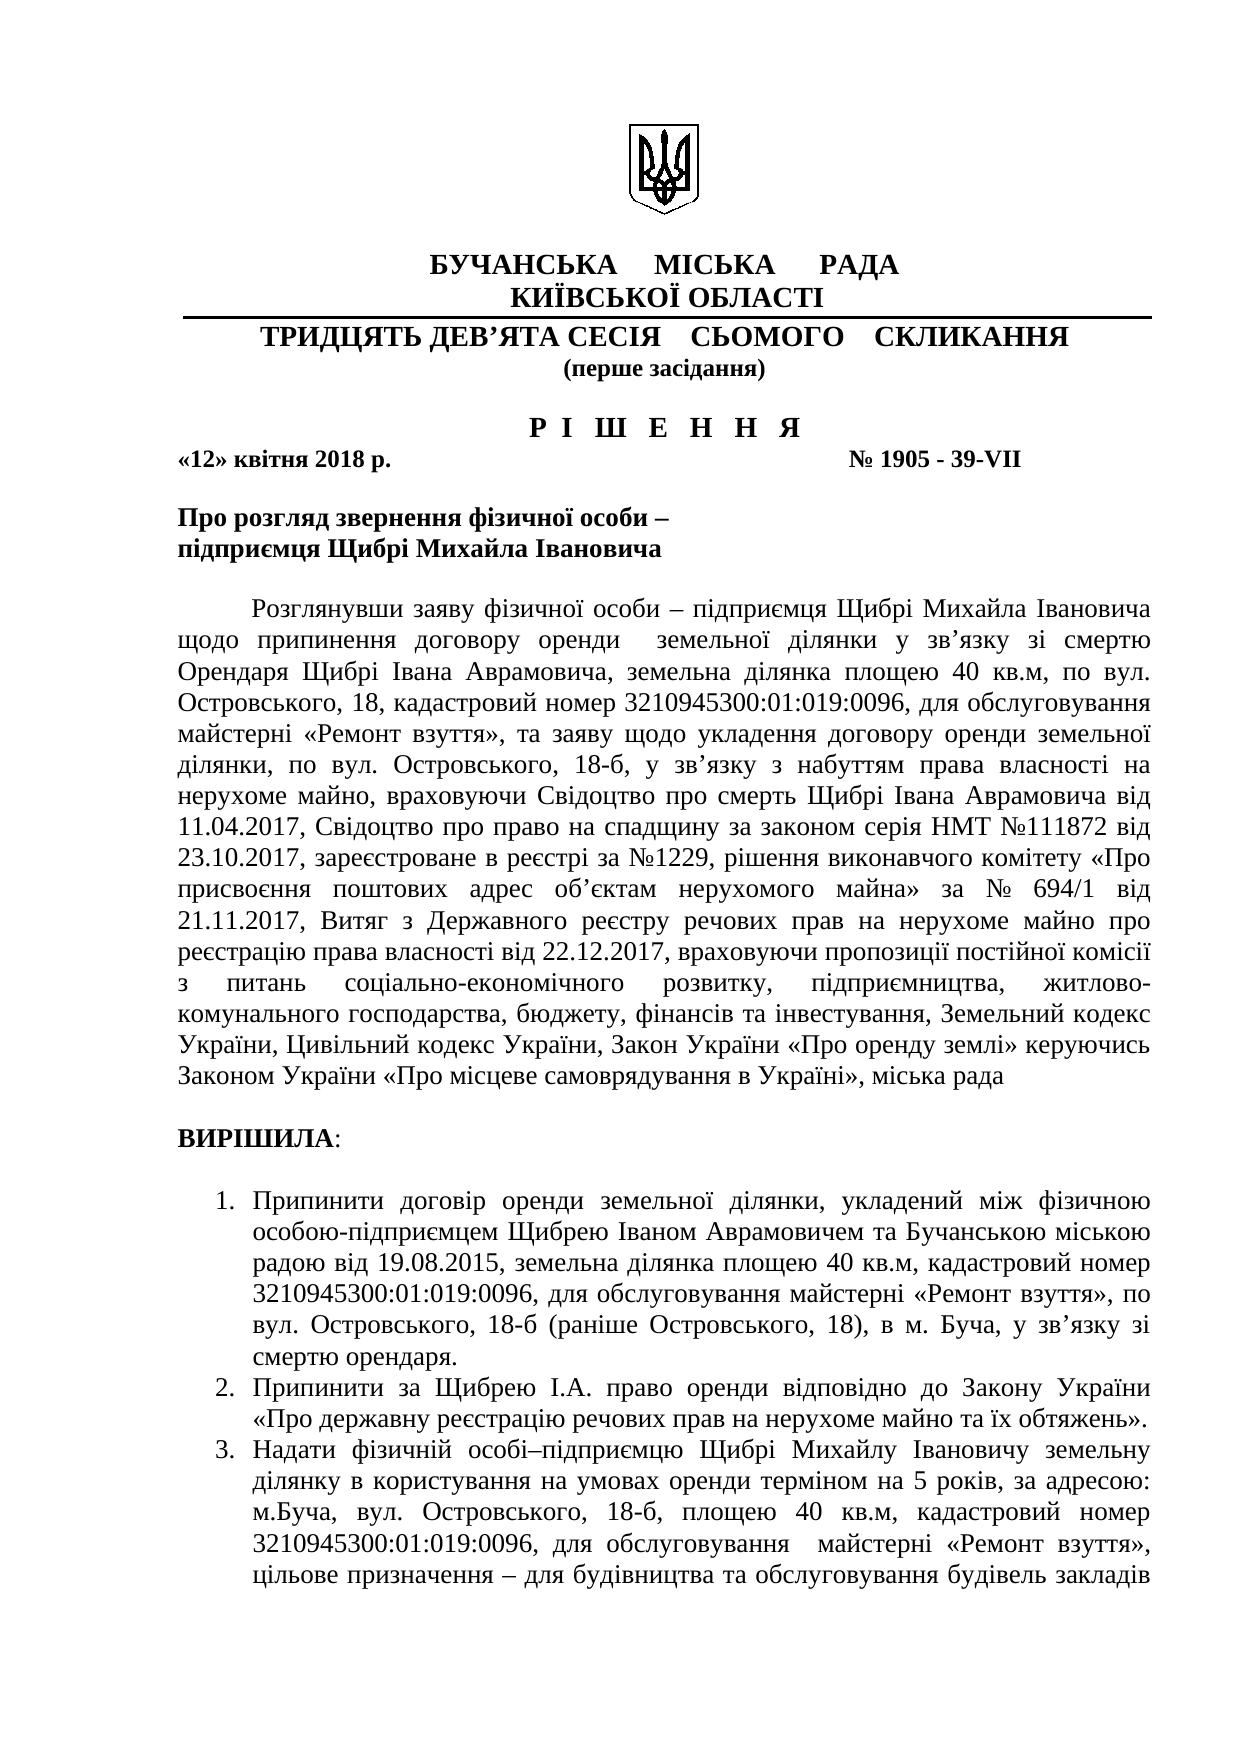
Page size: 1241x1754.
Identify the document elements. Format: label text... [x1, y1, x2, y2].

list Припинити договір оренди земельної ділянки, укладений між фізичною особою-підприємцем Щибрею Іваном Аврамовичем та Бучанською міською радою від 19.08.2015, земельна ділянка площею 40 кв.м, кадастровий номер 3210945300:01:019:0096, для обслуговування майстерні «Ремонт взуття», по вул. Островського, 18-б (раніше Островського, 18), в м. Буча, у зв’язку зі смертю орендаря. [215, 1184, 1152, 1371]
text ТРИДЦЯТЬ ДЕВ’ЯТА СЕСІЯ СЬОМОГО СКЛИКАННЯ [177, 319, 1152, 353]
subtitle КИЇВСЬКОЇ ОБЛАСТІ [183, 280, 1152, 316]
text підприємця Щибрі Михайла Івановича [177, 532, 1152, 563]
subtitle Р І Ш Е Н Н Я [177, 410, 1152, 444]
text Про розгляд звернення фізичної особи – [177, 501, 1152, 532]
text «12» квітня 2018 р. № 1905 - 39-VІІ [177, 444, 1152, 472]
text (перше засідання) [177, 353, 1152, 381]
text Розглянувши заяву фізичної особи – підприємця Щибрі Михайла Івановича щодо припинення договору оренди земельної ділянки у зв’язку зі смертю Орендаря Щибрі Івана Аврамовича, земельна ділянка площею 40 кв.м, по вул. Островського, 18, кадастровий номер 3210945300:01:019:0096, для обслуговування майстерні «Ремонт взуття», та заяву щодо укладення договору оренди земельної ділянки, по вул. Островського, 18-б, у зв’язку з набуттям права власності на нерухоме майно, враховуючи Свідоцтво про смерть Щибрі Івана Аврамовича від 11.04.2017, Свідоцтво про право на спадщину за законом серія НМТ №111872 від 23.10.2017, зареєстроване в реєстрі за №1229, рішення виконавчого комітету «Про присвоєння поштових адрес об’єктам нерухомого майна» за № 694/1 від 21.11.2017, Витяг з Державного реєстру речових прав на нерухоме майно про реєстрацію права власності від 22.12.2017, враховуючи пропозиції постійної комісії з питань соціально-економічного розвитку, підприємництва, житлово-комунального господарства, бюджету, фінансів та інвестування, Земельний кодекс України, Цивільний кодекс України, Закон України «Про оренду землі» керуючись Законом України «Про місцеве самоврядування в Україні», міська рада [177, 592, 1152, 1091]
text БУЧАНСЬКА МІСЬКА РАДА [177, 247, 1152, 280]
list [215, 1433, 1152, 1589]
list Припинити за Щибрею І.А. право оренди відповідно до Закону України «Про державну реєстрацію речових прав на нерухоме майно та їх обтяжень». [215, 1371, 1152, 1433]
text ВИРІШИЛА: [177, 1122, 1152, 1153]
